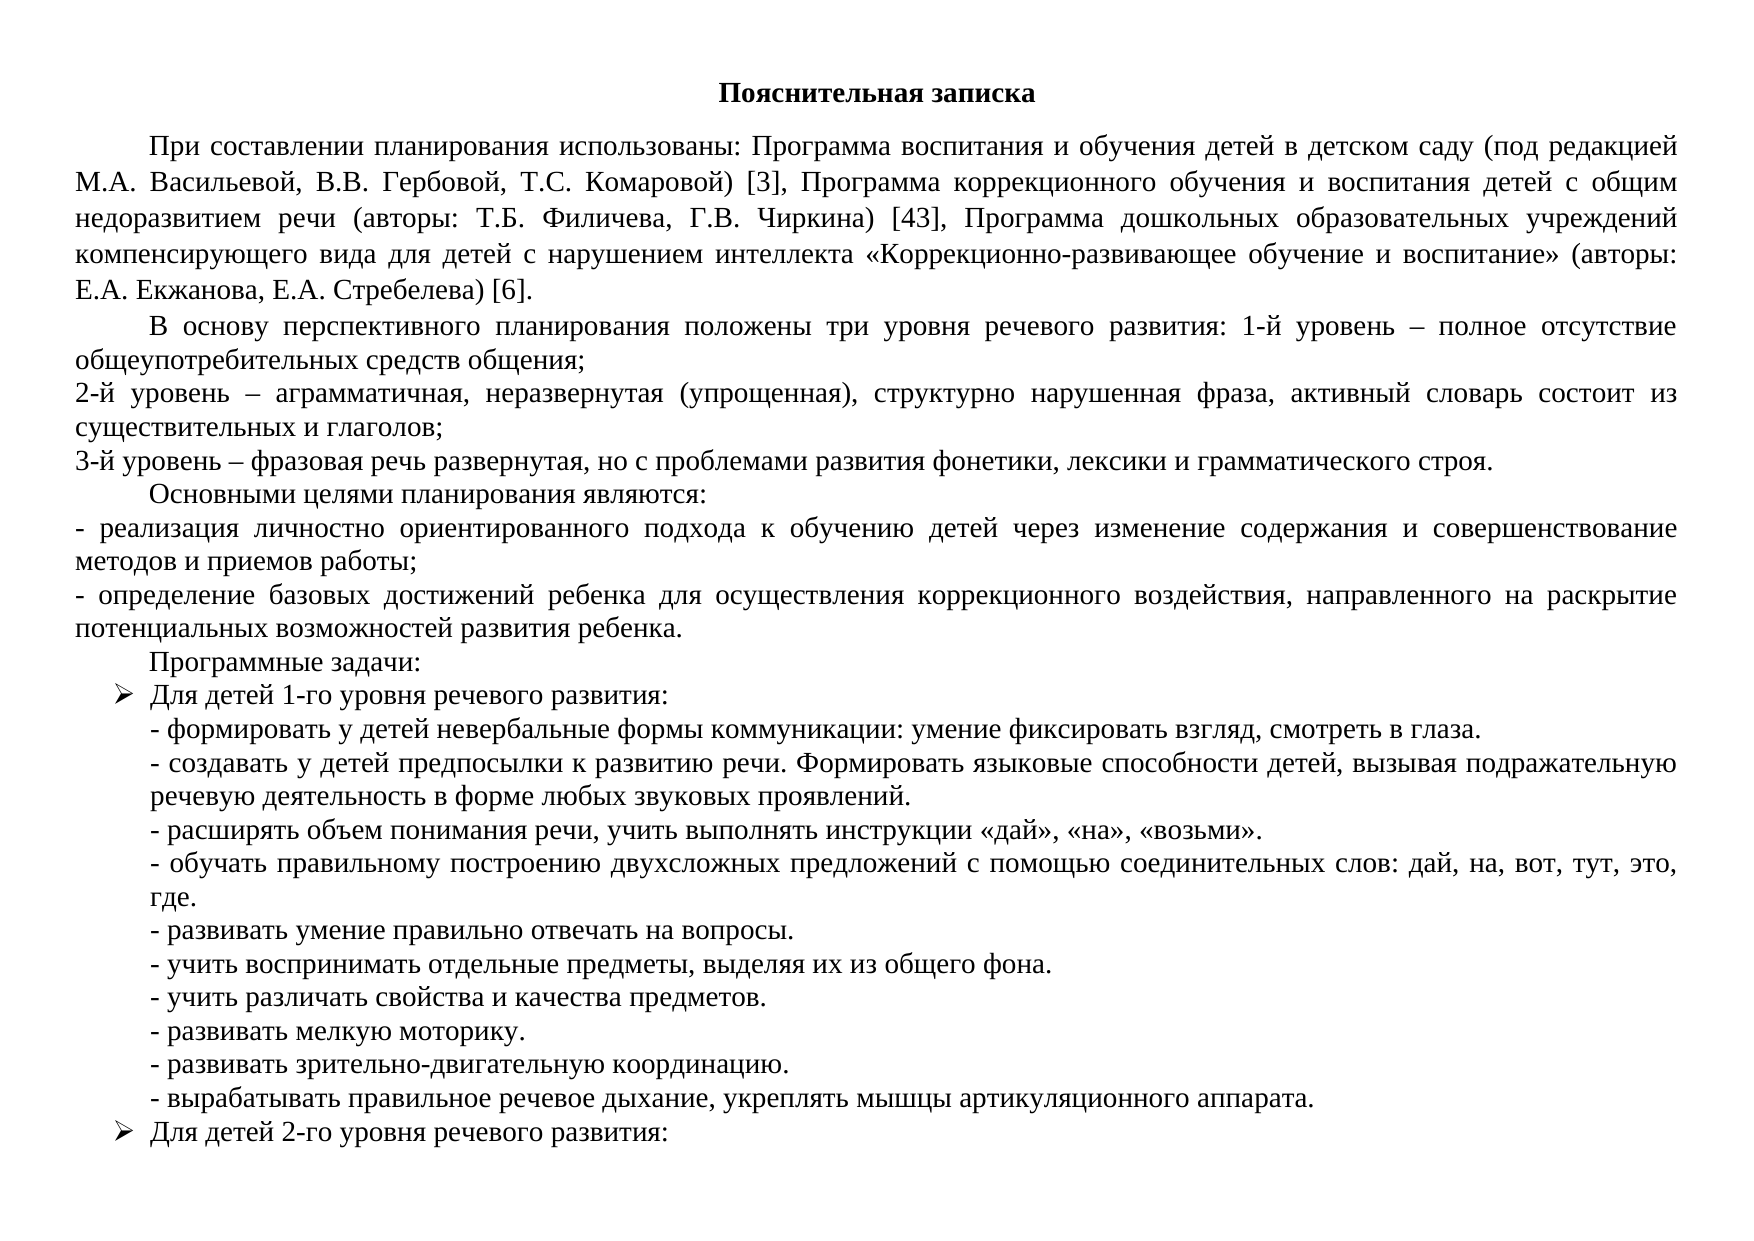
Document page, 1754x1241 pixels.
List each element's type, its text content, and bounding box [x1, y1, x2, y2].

list Для детей 2-го уровня речевого развития: [112, 1114, 1679, 1147]
list - расширять объем понимания речи, учить выполнять инструкции «дай», «на», «возьми». [150, 812, 1679, 845]
list - развивать мелкую моторику. [150, 1013, 1679, 1047]
text 3-й уровень – фразовая речь развернутая, но с проблемами развития фонетики, лексики и грамматического строя. [75, 443, 1679, 476]
list - развивать умение правильно отвечать на вопросы. [150, 912, 1679, 946]
text - реализация личностно ориентированного подхода к обучению детей через изменение содержания и совершенствование методов и приемов работы; [75, 510, 1679, 577]
list Для детей 1-го уровня речевого развития: [112, 677, 1679, 711]
text В основу перспективного планирования положены три уровня речевого развития: 1-й уровень – полное отсутствие общеупотребительных средств общения; [75, 308, 1679, 376]
list - вырабатывать правильное речевое дыхание, укреплять мышцы артикуляционного аппарата. [150, 1080, 1679, 1114]
text - определение базовых достижений ребенка для осуществления коррекционного воздействия, направленного на раскрытие потенциальных возможностей развития ребенка. [75, 577, 1679, 644]
text При составлении планирования использованы: Программа воспитания и обучения детей в детском саду (под редакцией М.А. Васильевой, В.В. Гербовой, Т.С. Комаровой) [3], Программа коррекционного обучения и воспитания детей с общим недоразвитием речи (авторы: Т.Б. Филичева, Г.В. Чиркина) [43], Программа дошкольных образовательных учреждений компенсирующего вида для детей с нарушением интеллекта «Коррекционно-развивающее обучение и воспитание» (авторы: Е.А. Екжанова, Е.А. Стребелева) [6]. [75, 128, 1679, 306]
text Основными целями планирования являются: [75, 476, 1679, 510]
list - учить различать свойства и качества предметов. [150, 979, 1679, 1013]
text Пояснительная записка [75, 75, 1679, 108]
list - создавать у детей предпосылки к развитию речи. Формировать языковые способности детей, вызывая подражательную речевую деятельность в форме любых звуковых проявлений. [150, 745, 1679, 812]
list - развивать зрительно-двигательную координацию. [150, 1047, 1679, 1080]
list - обучать правильному построению двухсложных предложений с помощью соединительных слов: дай, на, вот, тут, это, где. [150, 845, 1679, 912]
text 2-й уровень – аграмматичная, неразвернутая (упрощенная), структурно нарушенная фраза, активный словарь состоит из существительных и глаголов; [75, 376, 1679, 443]
list - учить воспринимать отдельные предметы, выделяя их из общего фона. [150, 946, 1679, 979]
text Программные задачи: [75, 644, 1679, 677]
list - формировать у детей невербальные формы коммуникации: умение фиксировать взгляд, смотреть в глаза. [150, 711, 1679, 745]
